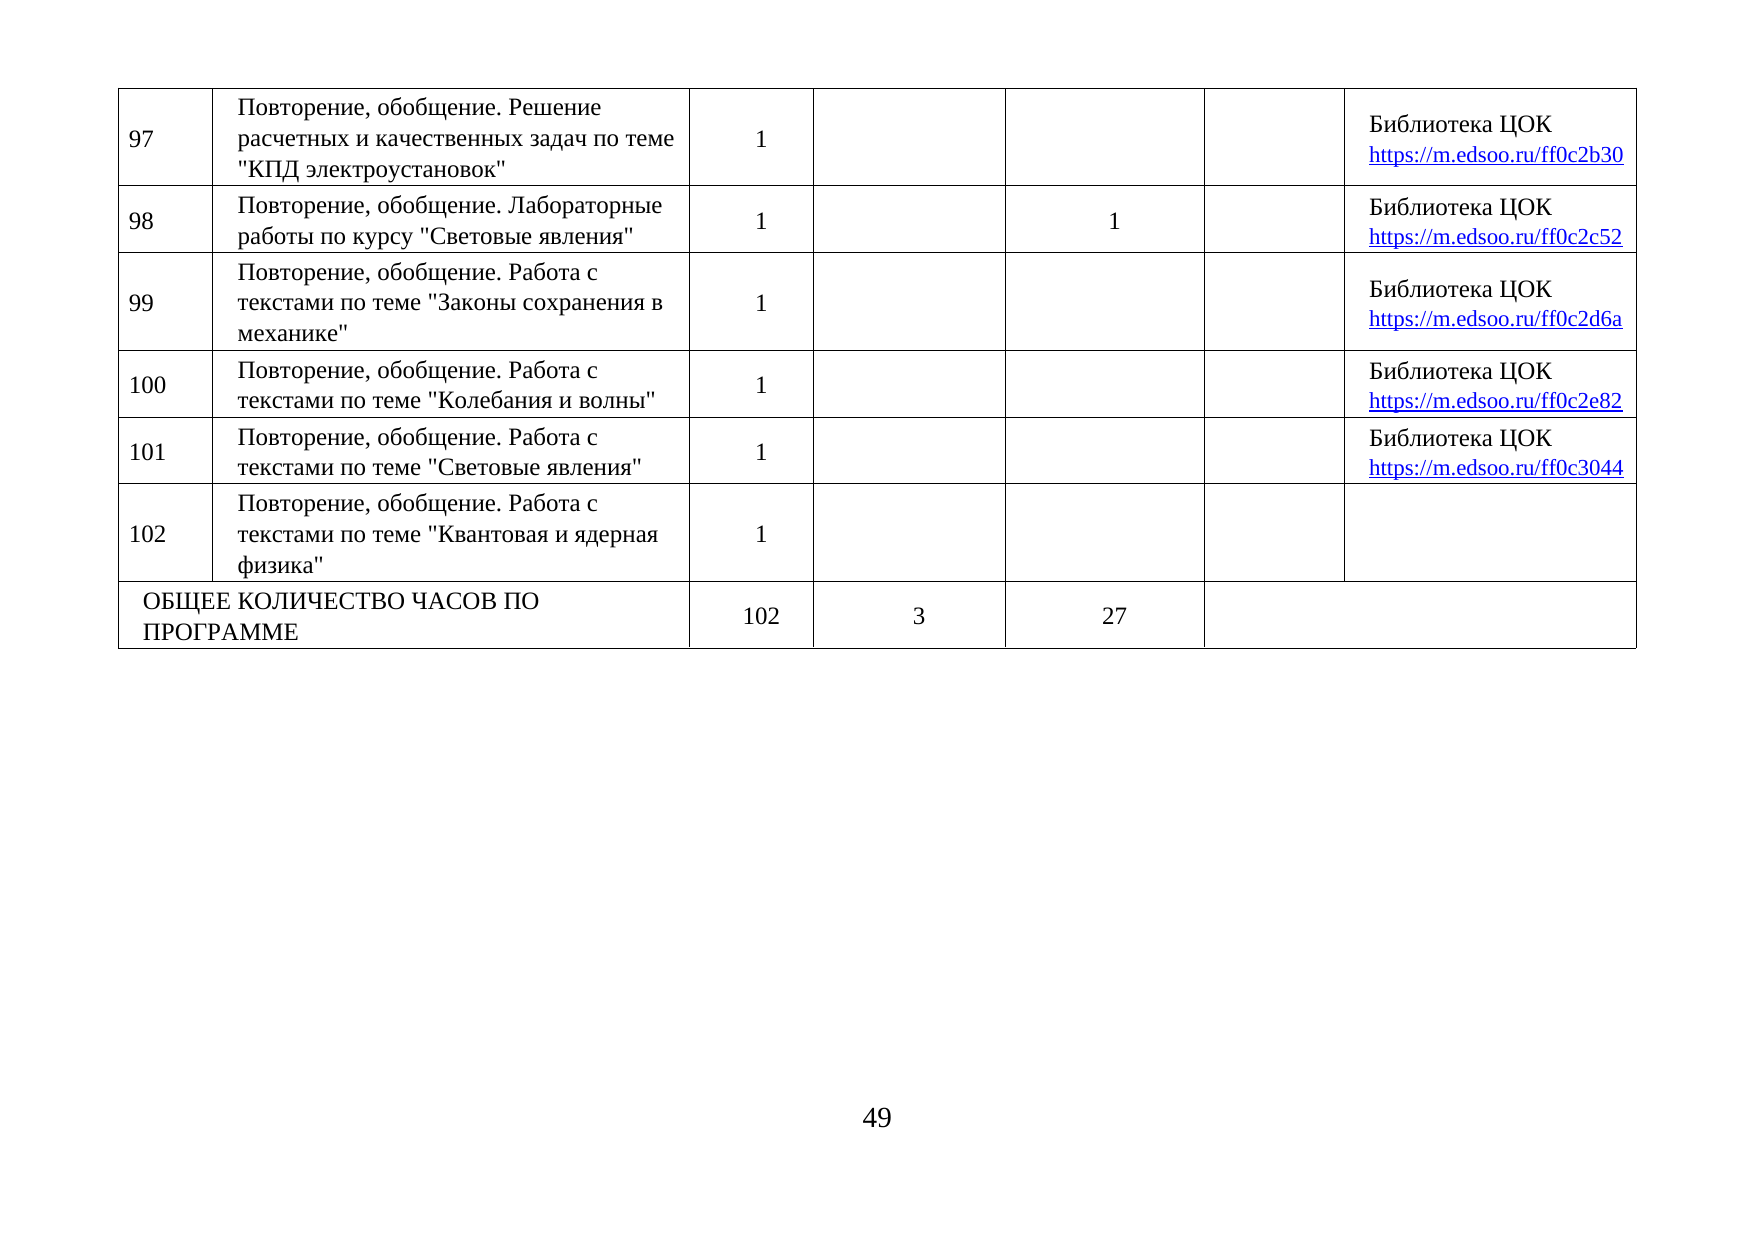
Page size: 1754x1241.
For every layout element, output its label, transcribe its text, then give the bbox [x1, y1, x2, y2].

table_cell 1 [690, 351, 813, 416]
table_cell 1 [690, 186, 813, 252]
table_cell 27 [1006, 582, 1204, 647]
table_cell 99 [119, 253, 212, 349]
table_cell [1006, 484, 1204, 581]
table_cell [814, 253, 1005, 349]
table_cell 3 [814, 582, 1005, 647]
table_header 1 [690, 89, 813, 185]
table_cell [814, 418, 1005, 483]
table_cell Повторение, обобщение. Работа с текстами по теме "Колебания и волны" [213, 351, 689, 416]
table_cell [1205, 253, 1344, 349]
table_cell 102 [119, 484, 212, 581]
table_cell ОБЩЕЕ КОЛИЧЕСТВО ЧАСОВ ПО ПРОГРАММЕ [119, 582, 689, 647]
table_cell [1006, 418, 1204, 483]
table_cell [814, 351, 1005, 416]
table_header 97 [119, 89, 212, 185]
table_cell 98 [119, 186, 212, 252]
table_cell 1 [1006, 186, 1204, 252]
table_cell [1006, 351, 1204, 416]
table_cell Повторение, обобщение. Работа с текстами по теме "Световые явления" [213, 418, 689, 483]
table_cell [814, 186, 1005, 252]
table_cell [1205, 351, 1344, 416]
table_cell Библиотека ЦОК https://m.edsoo.ru/ff0c2e82 [1345, 351, 1636, 416]
table_cell [1205, 186, 1344, 252]
table_cell 1 [690, 418, 813, 483]
table_cell [1345, 484, 1636, 581]
table_cell Библиотека ЦОК https://m.edsoo.ru/ff0c2d6a [1345, 253, 1636, 349]
table_cell [1205, 582, 1636, 647]
table_cell 1 [690, 484, 813, 581]
table_cell 101 [119, 418, 212, 483]
table_header Повторение, обобщение. Решение расчетных и качественных задач по теме "КПД электроустановок" [213, 89, 689, 185]
table_cell Повторение, обобщение. Лабораторные работы по курсу "Световые явления" [213, 186, 689, 252]
table_cell Повторение, обобщение. Работа с текстами по теме "Квантовая и ядерная физика" [213, 484, 689, 581]
table_header Библиотека ЦОК https://m.edsoo.ru/ff0c2b30 [1345, 89, 1636, 185]
table_cell 102 [690, 582, 813, 647]
table_cell [814, 484, 1005, 581]
table_header [814, 89, 1005, 185]
table_cell 1 [690, 253, 813, 349]
table_cell [1205, 484, 1344, 581]
table_cell 100 [119, 351, 212, 416]
table_cell Библиотека ЦОК https://m.edsoo.ru/ff0c2c52 [1345, 186, 1636, 252]
table_cell Библиотека ЦОК https://m.edsoo.ru/ff0c3044 [1345, 418, 1636, 483]
table_cell [1205, 418, 1344, 483]
table_cell [1006, 253, 1204, 349]
table_header [1205, 89, 1344, 185]
table_header [1006, 89, 1204, 185]
table_cell Повторение, обобщение. Работа с текстами по теме "Законы сохранения в механике" [213, 253, 689, 349]
